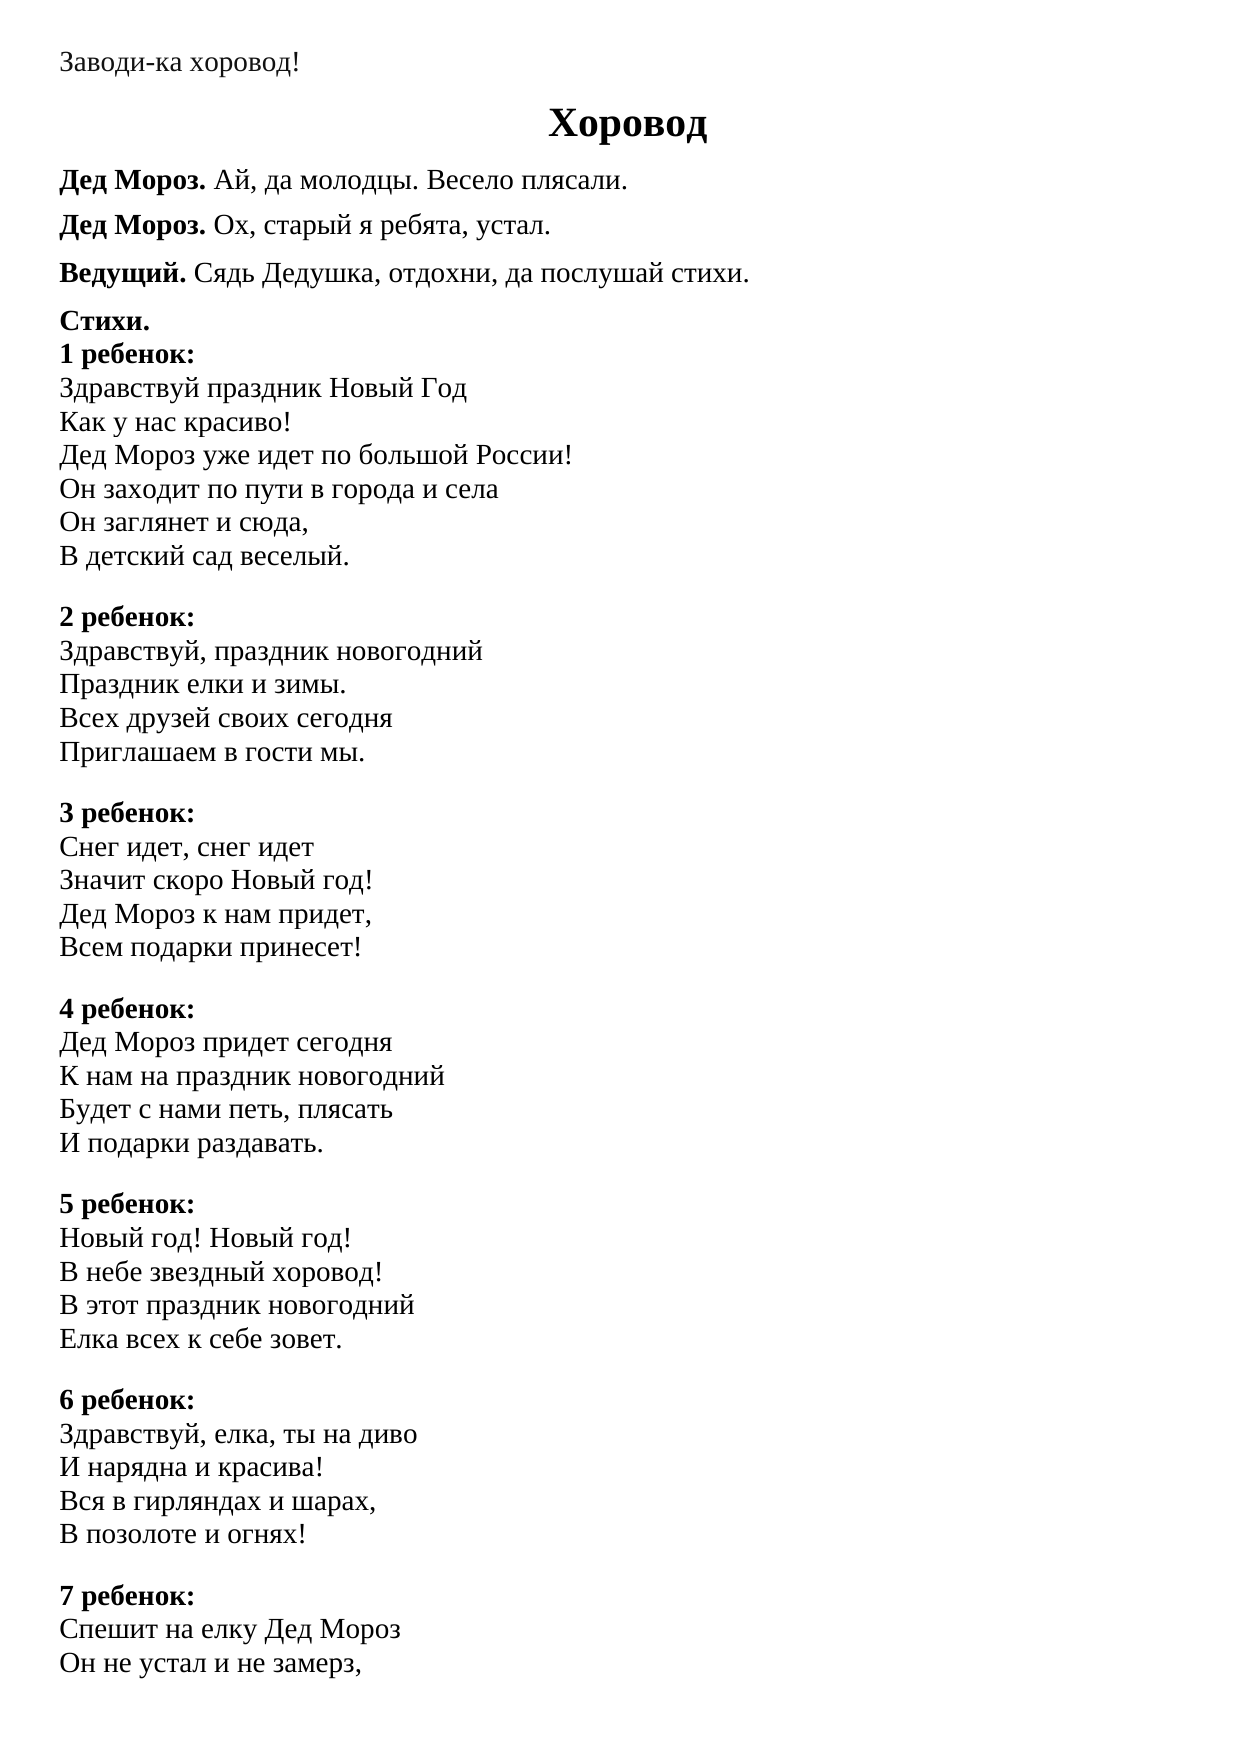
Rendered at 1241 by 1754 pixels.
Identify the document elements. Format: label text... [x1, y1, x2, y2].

text Новый год! Новый год! В небе звездный хоровод! В этот праздник новогодний Елка всех к себе зовет. [59, 1220, 1196, 1382]
text 5 ребенок: [59, 1187, 1196, 1220]
text Дед Мороз придет сегодня К нам на праздник новогодний Будет с нами петь, плясать И подарки раздавать. [59, 1024, 1196, 1187]
text 7 ребенок: [59, 1578, 1196, 1612]
text Здравствуй праздник Новый Год Как у нас красиво! Дед Мороз уже идет по большой России! Он заходит по пути в города и села Он заглянет и сюда, В детский сад веселый. [59, 370, 1196, 599]
text 1 ребенок: [59, 337, 1196, 370]
text 6 ребенок: [59, 1382, 1196, 1416]
text Здравствуй, елка, ты на диво И нарядна и красива! Вся в гирляндах и шарах, В позолоте и огнях! [59, 1416, 1196, 1578]
text Снег идет, снег идет Значит скоро Новый год! Дед Мороз к нам придет, Всем подарки принесет! [59, 829, 1196, 991]
text Дед Мороз. Ох, старый я ребята, устал. [59, 207, 1196, 241]
text 2 ребенок: [59, 599, 1196, 633]
text Ведущий. Сядь Дедушка, отдохни, да послушай стихи. [59, 255, 1196, 289]
text Хоровод [59, 97, 1196, 145]
text Спешит на елку Дед Мороз Он не устал и не замерз, Ведь быстрые салазки Везут его из сказки. [362, 1612, 1196, 1679]
text Стихи. [59, 303, 1196, 337]
text Дед Мороз. Ай, да молодцы. Весело плясали. [59, 162, 1196, 195]
text Здравствуй, праздник новогодний Праздник елки и зимы. Всех друзей своих сегодня Приглашаем в гости мы. [59, 633, 1196, 795]
text 3 ребенок: [59, 795, 1196, 829]
text Заводи-ка хоровод! [59, 44, 1196, 78]
text 4 ребенок: [59, 991, 1196, 1024]
